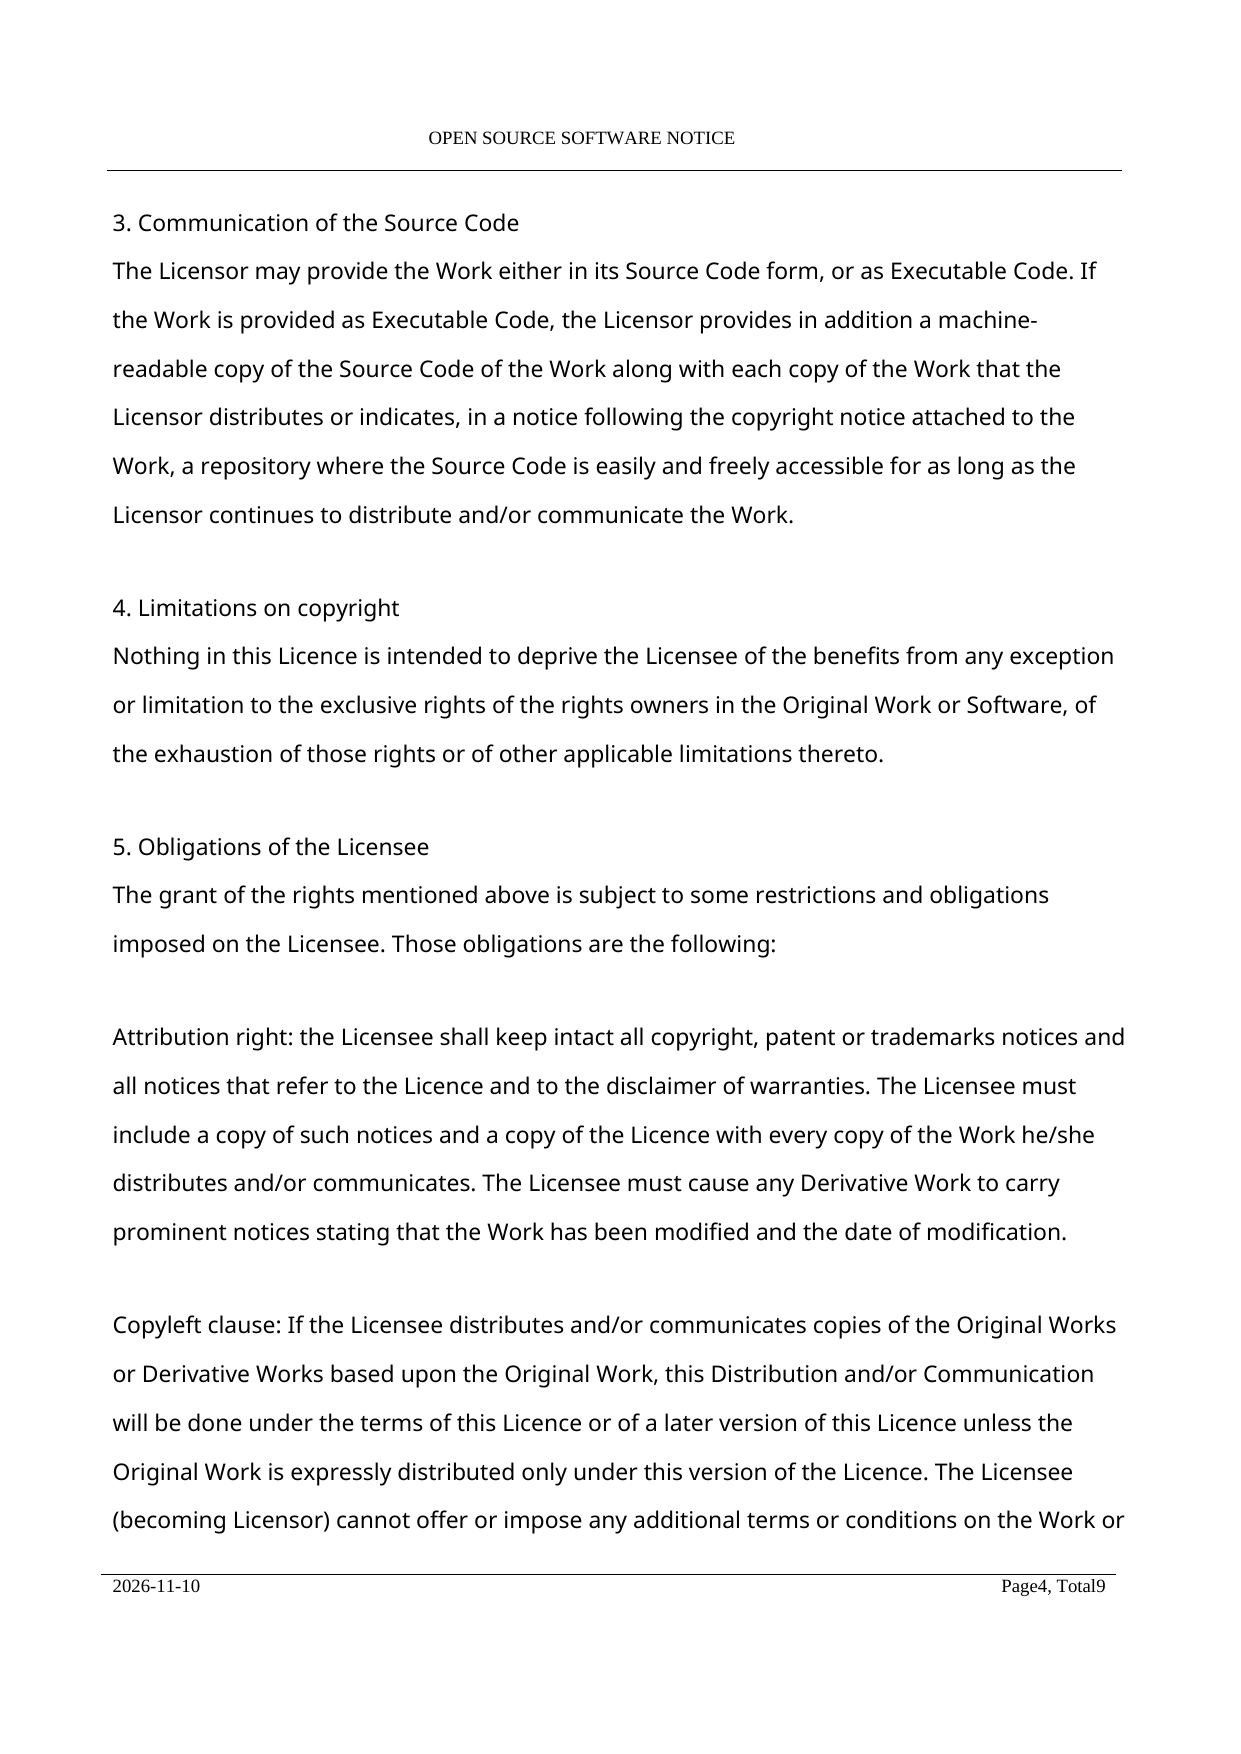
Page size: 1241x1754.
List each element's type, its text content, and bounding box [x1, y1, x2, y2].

text The Licensor may provide the Work either in its Source Code form, or as Executable Code. If the Work is provided as Executable Code, the Licensor provides in addition a machine-readable copy of the Source Code of the Work along with each copy of the Work that the Licensor distributes or indicates, in a notice following the copyright notice attached to the Work, a repository where the Source Code is easily and freely accessible for as long as the Licensor continues to distribute and/or communicate the Work. [112, 254, 1128, 531]
text Attribution right: the Licensee shall keep intact all copyright, patent or trademarks notices and all notices that refer to the Licence and to the disclaimer of warranties. The Licensee must include a copy of such notices and a copy of the Licence with every copy of the Work he/she distributes and/or communicates. The Licensee must cause any Derivative Work to carry prominent notices stating that the Work has been modified and the date of modification. [112, 1020, 1128, 1248]
text Nothing in this Licence is intended to deprive the Licensee of the benefits from any exception or limitation to the exclusive rights of the rights owners in the Original Work or Software, of the exhaustion of those rights or of other applicable limitations thereto. [112, 639, 1128, 769]
text 4. Limitations on copyright [112, 591, 1128, 624]
text 3. Communication of the Source Code [112, 206, 1128, 239]
text The grant of the rights mentioned above is subject to some restrictions and obligations imposed on the Licensee. Those obligations are the following: [112, 878, 1128, 960]
text 5. Obligations of the Licensee [112, 830, 1128, 863]
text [112, 1309, 1128, 1536]
